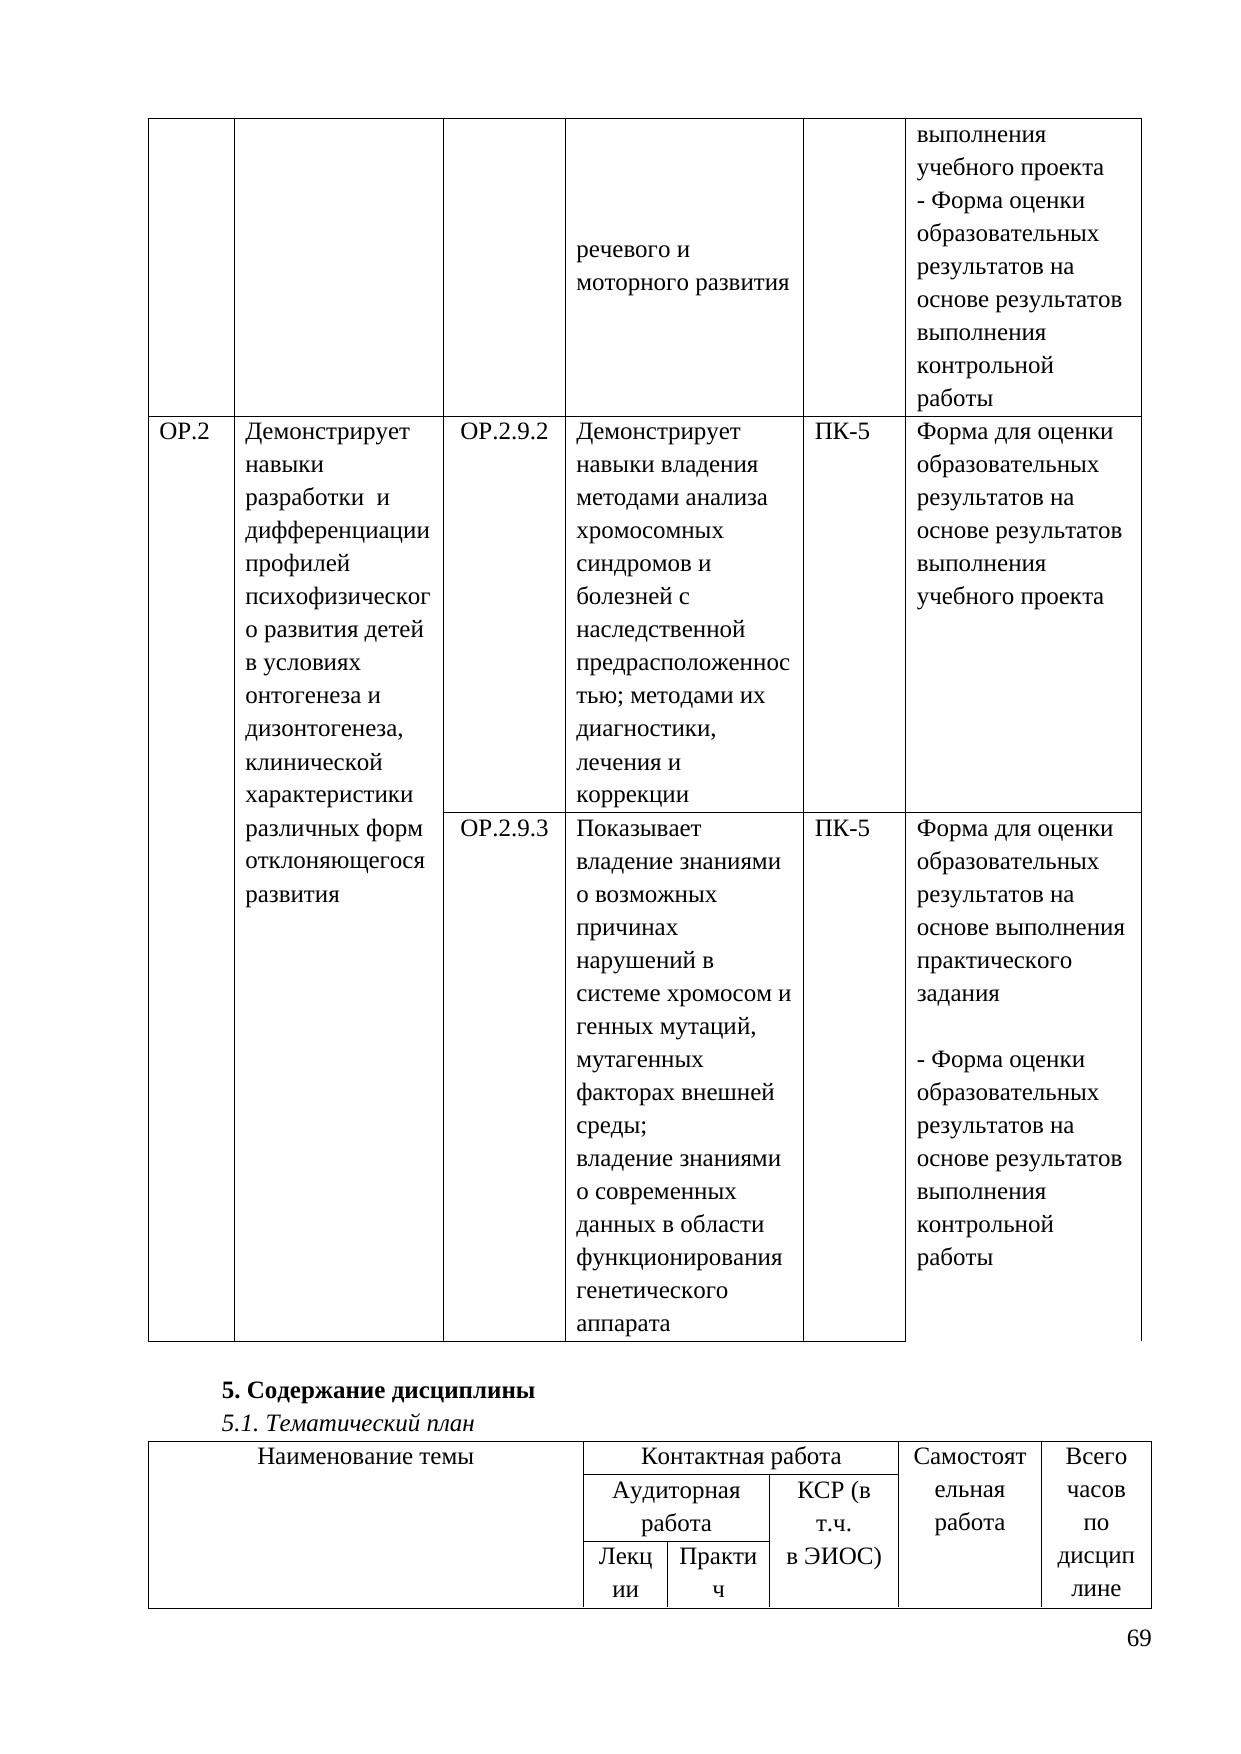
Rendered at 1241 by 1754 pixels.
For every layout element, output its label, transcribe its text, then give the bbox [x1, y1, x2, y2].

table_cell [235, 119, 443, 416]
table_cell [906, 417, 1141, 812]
text 5.1. Тематический план [148, 1408, 1152, 1436]
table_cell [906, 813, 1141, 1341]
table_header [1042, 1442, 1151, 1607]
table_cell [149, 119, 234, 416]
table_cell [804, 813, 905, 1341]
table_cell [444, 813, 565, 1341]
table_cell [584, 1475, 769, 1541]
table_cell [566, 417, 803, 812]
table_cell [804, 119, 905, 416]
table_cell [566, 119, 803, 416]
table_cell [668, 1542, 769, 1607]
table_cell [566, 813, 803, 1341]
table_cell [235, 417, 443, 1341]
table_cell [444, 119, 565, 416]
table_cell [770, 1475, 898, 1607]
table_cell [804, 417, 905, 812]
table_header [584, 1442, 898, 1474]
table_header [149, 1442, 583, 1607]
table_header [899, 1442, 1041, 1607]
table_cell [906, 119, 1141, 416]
text 5. Содержание дисциплины [148, 1375, 1152, 1403]
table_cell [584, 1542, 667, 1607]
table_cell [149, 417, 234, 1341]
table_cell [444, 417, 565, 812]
